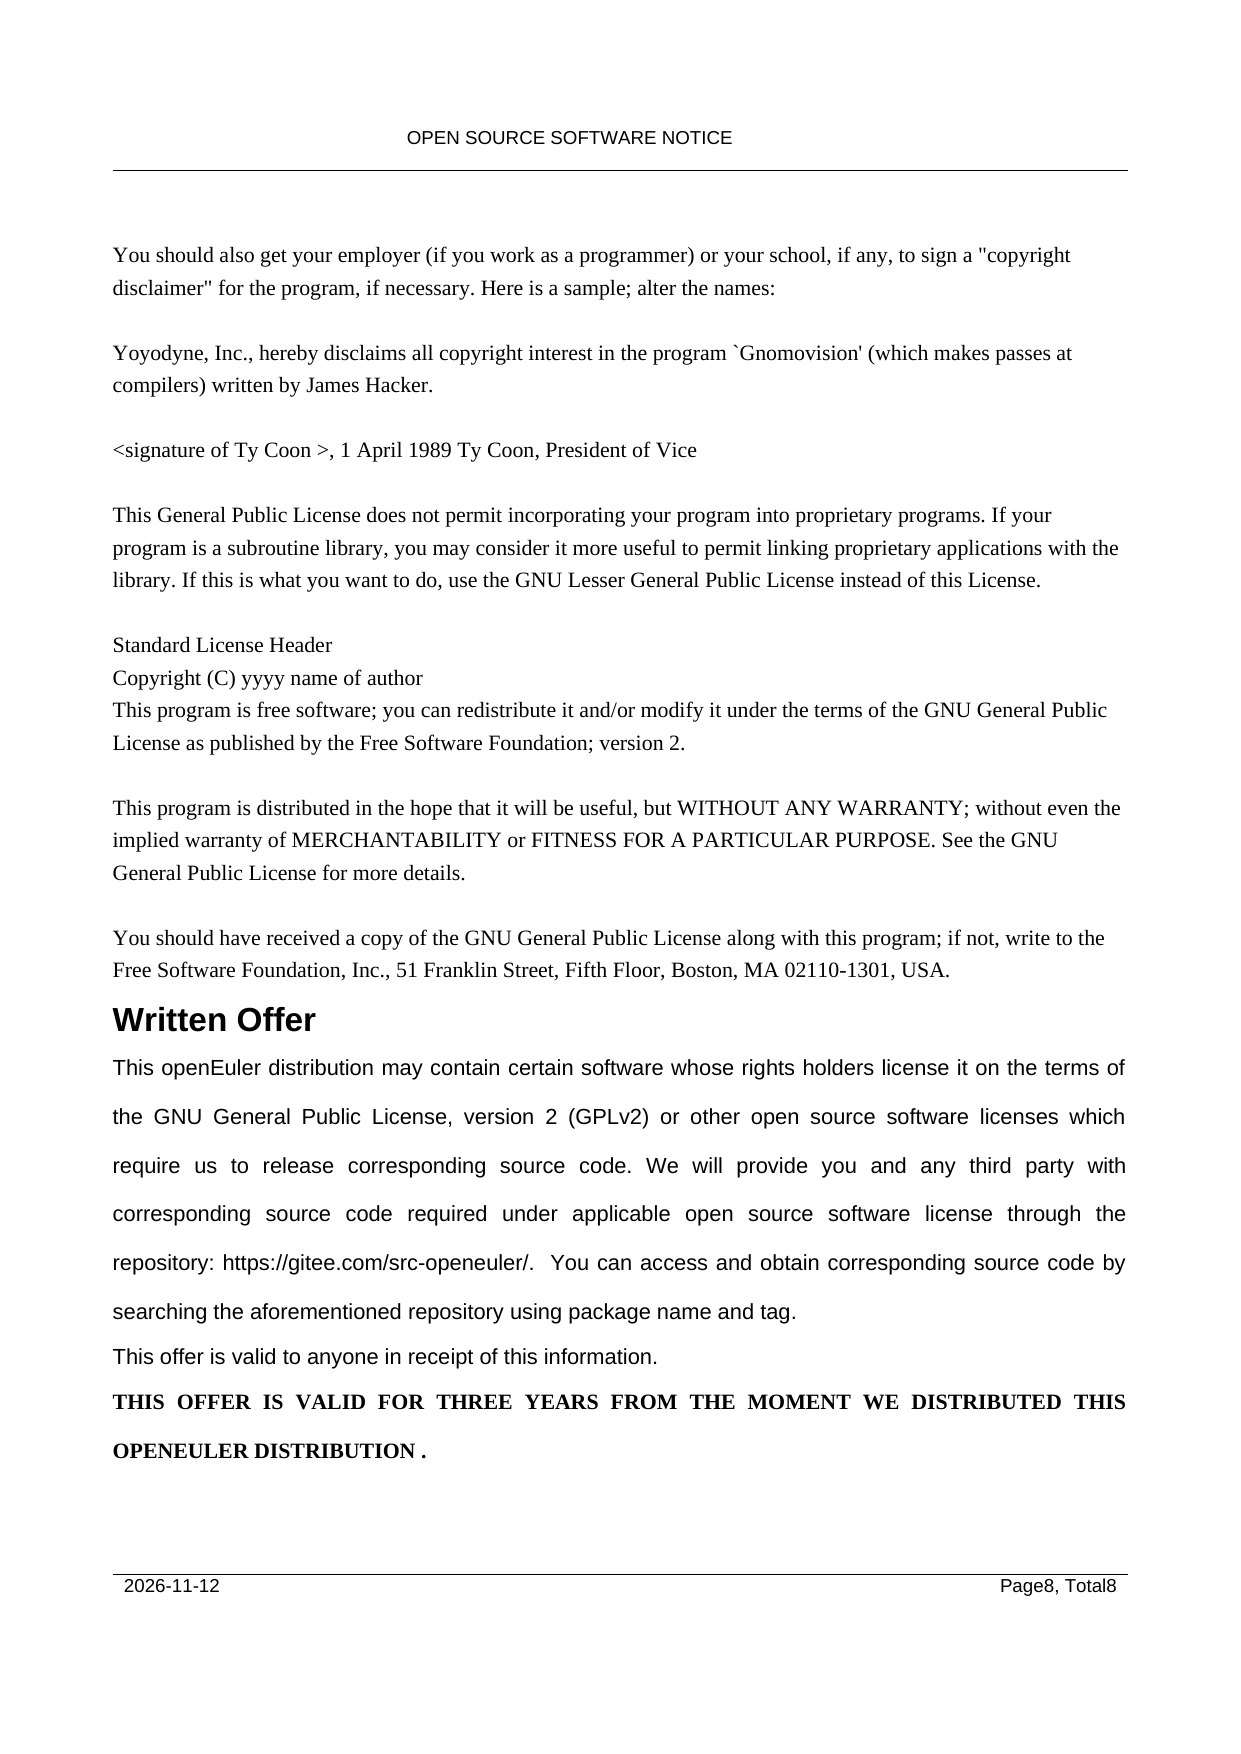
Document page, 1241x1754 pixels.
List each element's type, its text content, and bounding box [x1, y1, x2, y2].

text This openEuler distribution may contain certain software whose rights holders license it on the terms of the GNU General Public License, version 2 (GPLv2) or other open source software licenses which require us to release corresponding source code. We will provide you and any third party with corresponding source code required under applicable open source software license through the repository: https://gitee.com/src-openeuler/. You can access and obtain corresponding source code by searching the aforementioned repository using package name and tag. [112, 1051, 1128, 1328]
text This offer is valid to anyone in receipt of this information. [112, 1340, 1128, 1373]
text Written Offer [112, 986, 1128, 1051]
text THIS OFFER IS VALID FOR THREE YEARS FROM THE MOMENT WE DISTRIBUTED THIS OPENEULER DISTRIBUTION . [112, 1385, 1128, 1467]
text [112, 206, 1128, 986]
